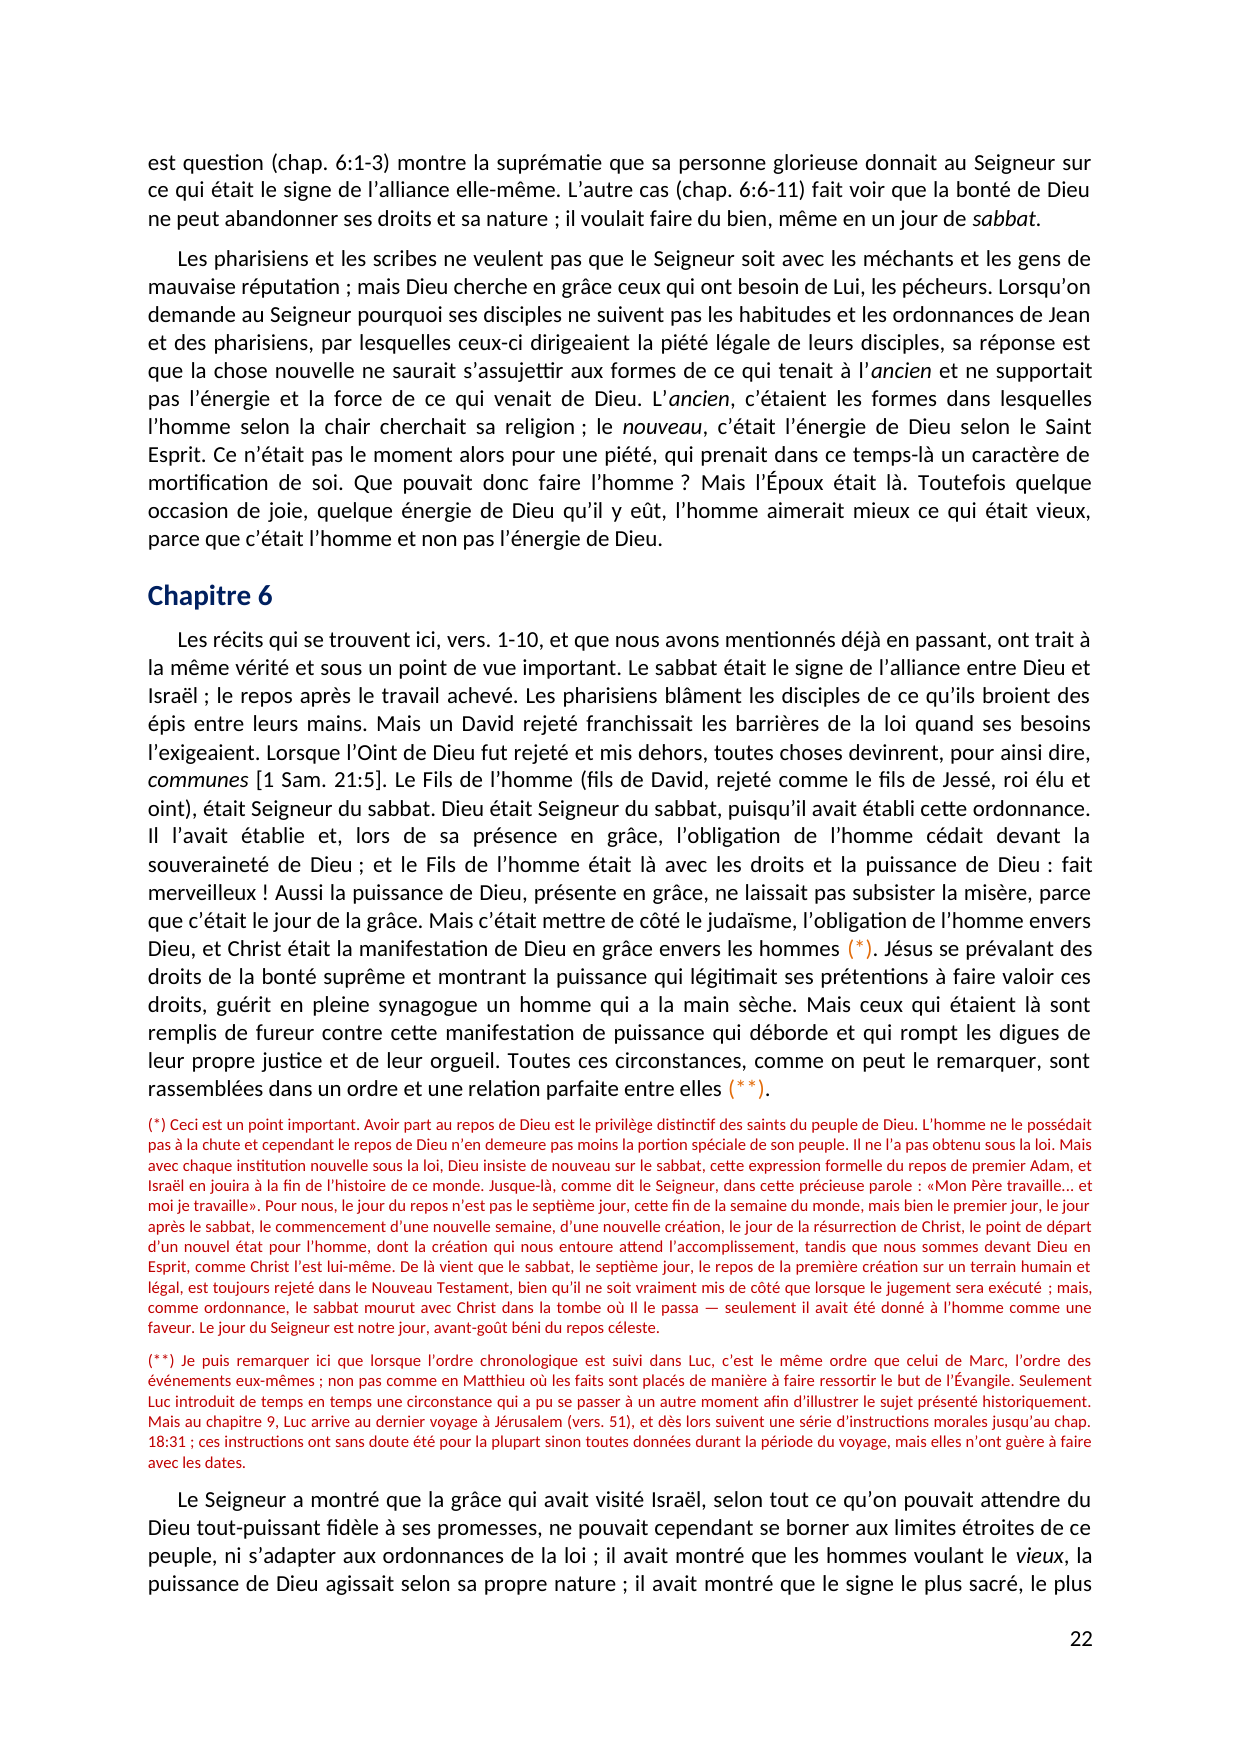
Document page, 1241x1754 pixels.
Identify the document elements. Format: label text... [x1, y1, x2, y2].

subtitle Chapitre 6 [148, 577, 1093, 613]
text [148, 148, 1093, 232]
text (**) Je puis remarquer ici que lorsque l’ordre chronologique est suivi dans Luc, c’est le même ordre que celui de Marc, l’ordre des événements eux-mêmes ; non pas comme en Matthieu où les faits sont placés de manière à faire ressortir le but de l’Évangile. Seulement Luc introduit de temps en temps une circonstance qui a pu se passer à un autre moment afin d’illustrer le sujet présenté historiquement. Mais au chapitre 9, Luc arrive au dernier voyage à Jérusalem (vers. 51), et dès lors suivent une série d’instructions morales jusqu’au chap. 18:31 ; ces instructions ont sans doute été pour la plupart sinon toutes données durant la période du voyage, mais elles n’ont guère à faire avec les dates. [148, 1350, 1093, 1472]
text Les récits qui se trouvent ici, vers. 1-10, et que nous avons mentionnés déjà en passant, ont trait à la même vérité et sous un point de vue important. Le sabbat était le signe de l’alliance entre Dieu et Israël ; le repos après le travail achevé. Les pharisiens blâment les disciples de ce qu’ils broient des épis entre leurs mains. Mais un David rejeté franchissait les barrières de la loi quand ses besoins l’exigeaient. Lorsque l’Oint de Dieu fut rejeté et mis dehors, toutes choses devinrent, pour ainsi dire, communes [1 Sam. 21:5]. Le Fils de l’homme (fils de David, rejeté comme le fils de Jessé, roi élu et oint), était Seigneur du sabbat. Dieu était Seigneur du sabbat, puisqu’il avait établi cette ordonnance. Il l’avait établie et, lors de sa présence en grâce, l’obligation de l’homme cédait devant la souveraineté de Dieu ; et le Fils de l’homme était là avec les droits et la puissance de Dieu : fait merveilleux ! Aussi la puissance de Dieu, présente en grâce, ne laissait pas subsister la misère, parce que c’était le jour de la grâce. Mais c’était mettre de côté le judaïsme, l’obligation de l’homme envers Dieu, et Christ était la manifestation de Dieu en grâce envers les hommes (*). Jésus se prévalant des droits de la bonté suprême et montrant la puissance qui légitimait ses prétentions à faire valoir ces droits, guérit en pleine synagogue un homme qui a la main sèche. Mais ceux qui étaient là sont remplis de fureur contre cette manifestation de puissance qui déborde et qui rompt les digues de leur propre justice et de leur orgueil. Toutes ces circonstances, comme on peut le remarquer, sont rassemblées dans un ordre et une relation parfaite entre elles (**). [148, 626, 1093, 1102]
text (*) Ceci est un point important. Avoir part au repos de Dieu est le privilège distinctif des saints du peuple de Dieu. L’homme ne le possédait pas à la chute et cependant le repos de Dieu n’en demeure pas moins la portion spéciale de son peuple. Il ne l’a pas obtenu sous la loi. Mais avec chaque institution nouvelle sous la loi, Dieu insiste de nouveau sur le sabbat, cette expression formelle du repos de premier Adam, et Israël en jouira à la fin de l’histoire de ce monde. Jusque-là, comme dit le Seigneur, dans cette précieuse parole : «Mon Père travaille... et moi je travaille». Pour nous, le jour du repos n’est pas le septième jour, cette fin de la semaine du monde, mais bien le premier jour, le jour après le sabbat, le commencement d’une nouvelle semaine, d’une nouvelle création, le jour de la résurrection de Christ, le point de départ d’un nouvel état pour l’homme, dont la création qui nous entoure attend l’accomplissement, tandis que nous sommes devant Dieu en Esprit, comme Christ l’est lui-même. De là vient que le sabbat, le septième jour, le repos de la première création sur un terrain humain et légal, est toujours rejeté dans le Nouveau Testament, bien qu’il ne soit vraiment mis de côté que lorsque le jugement sera exécuté ; mais, comme ordonnance, le sabbat mourut avec Christ dans la tombe où Il le passa — seulement il avait été donné à l’homme comme une faveur. Le jour du Seigneur est notre jour, avant-goût béni du repos céleste. [148, 1114, 1093, 1338]
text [148, 1485, 1093, 1597]
text Les pharisiens et les scribes ne veulent pas que le Seigneur soit avec les méchants et les gens de mauvaise réputation ; mais Dieu cherche en grâce ceux qui ont besoin de Lui, les pécheurs. Lorsqu’on demande au Seigneur pourquoi ses disciples ne suivent pas les habitudes et les ordonnances de Jean et des pharisiens, par lesquelles ceux-ci dirigeaient la piété légale de leurs disciples, sa réponse est que la chose nouvelle ne saurait s’assujettir aux formes de ce qui tenait à l’ancien et ne supportait pas l’énergie et la force de ce qui venait de Dieu. L’ancien, c’étaient les formes dans lesquelles l’homme selon la chair cherchait sa religion ; le nouveau, c’était l’énergie de Dieu selon le Saint Esprit. Ce n’était pas le moment alors pour une piété, qui prenait dans ce temps-là un caractère de mortification de soi. Que pouvait donc faire l’homme ? Mais l’Époux était là. Toutefois quelque occasion de joie, quelque énergie de Dieu qu’il y eût, l’homme aimerait mieux ce qui était vieux, parce que c’était l’homme et non pas l’énergie de Dieu. [148, 244, 1093, 552]
